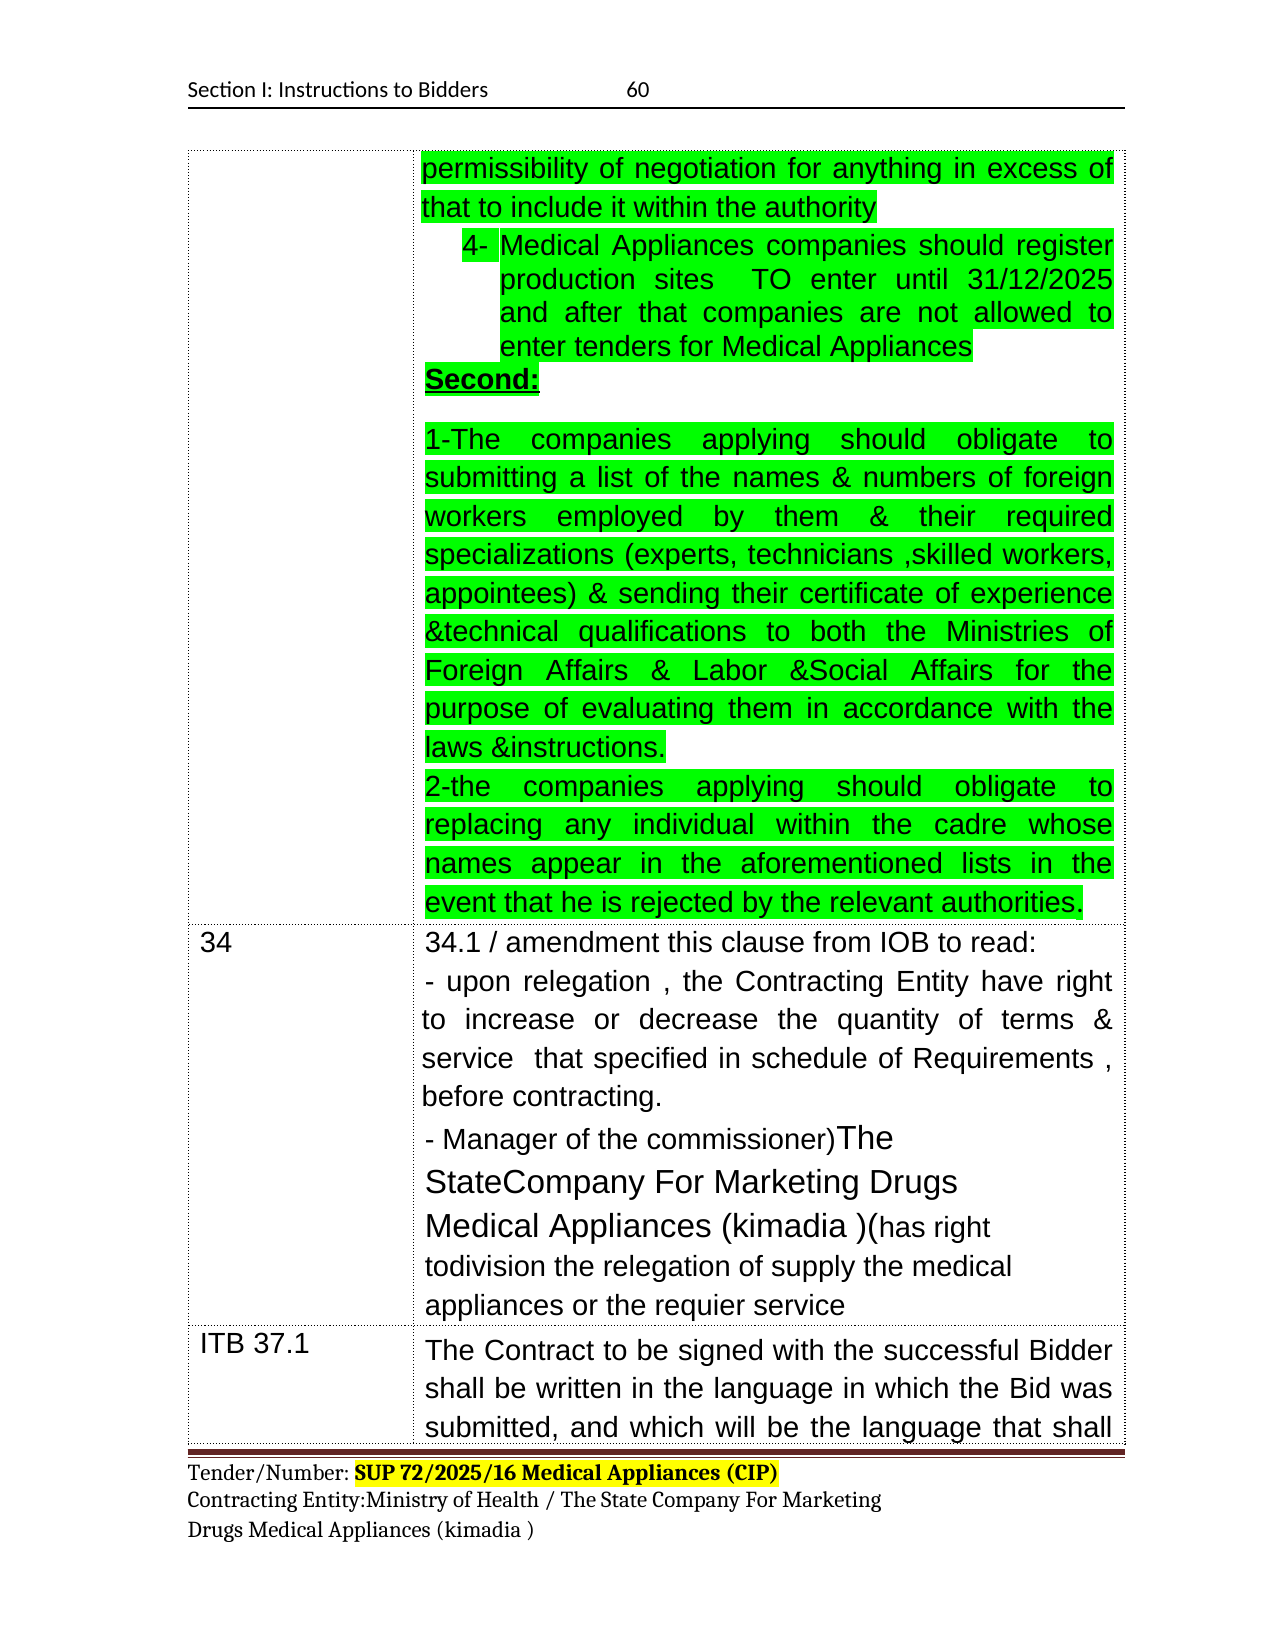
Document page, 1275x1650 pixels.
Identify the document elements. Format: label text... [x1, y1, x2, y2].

table_cell 34 [188, 924, 413, 1325]
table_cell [413, 1325, 1125, 1443]
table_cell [413, 150, 1125, 924]
table_cell 32 [188, 150, 413, 924]
table_cell 34.1 / amendment this clause from IOB to read: - upon relegation , the Contracting Entity have right to increase or decrease the quantity of terms & service that specified in schedule of Requirements , before contracting. - Manager of the commissioner)The StateCompany For Marketing Drugs Medical Appliances (kimadia )(has right todivision the relegation of supply the medical appliances or the requier service [413, 924, 1125, 1325]
table_cell ITB 37.1 [188, 1325, 413, 1443]
